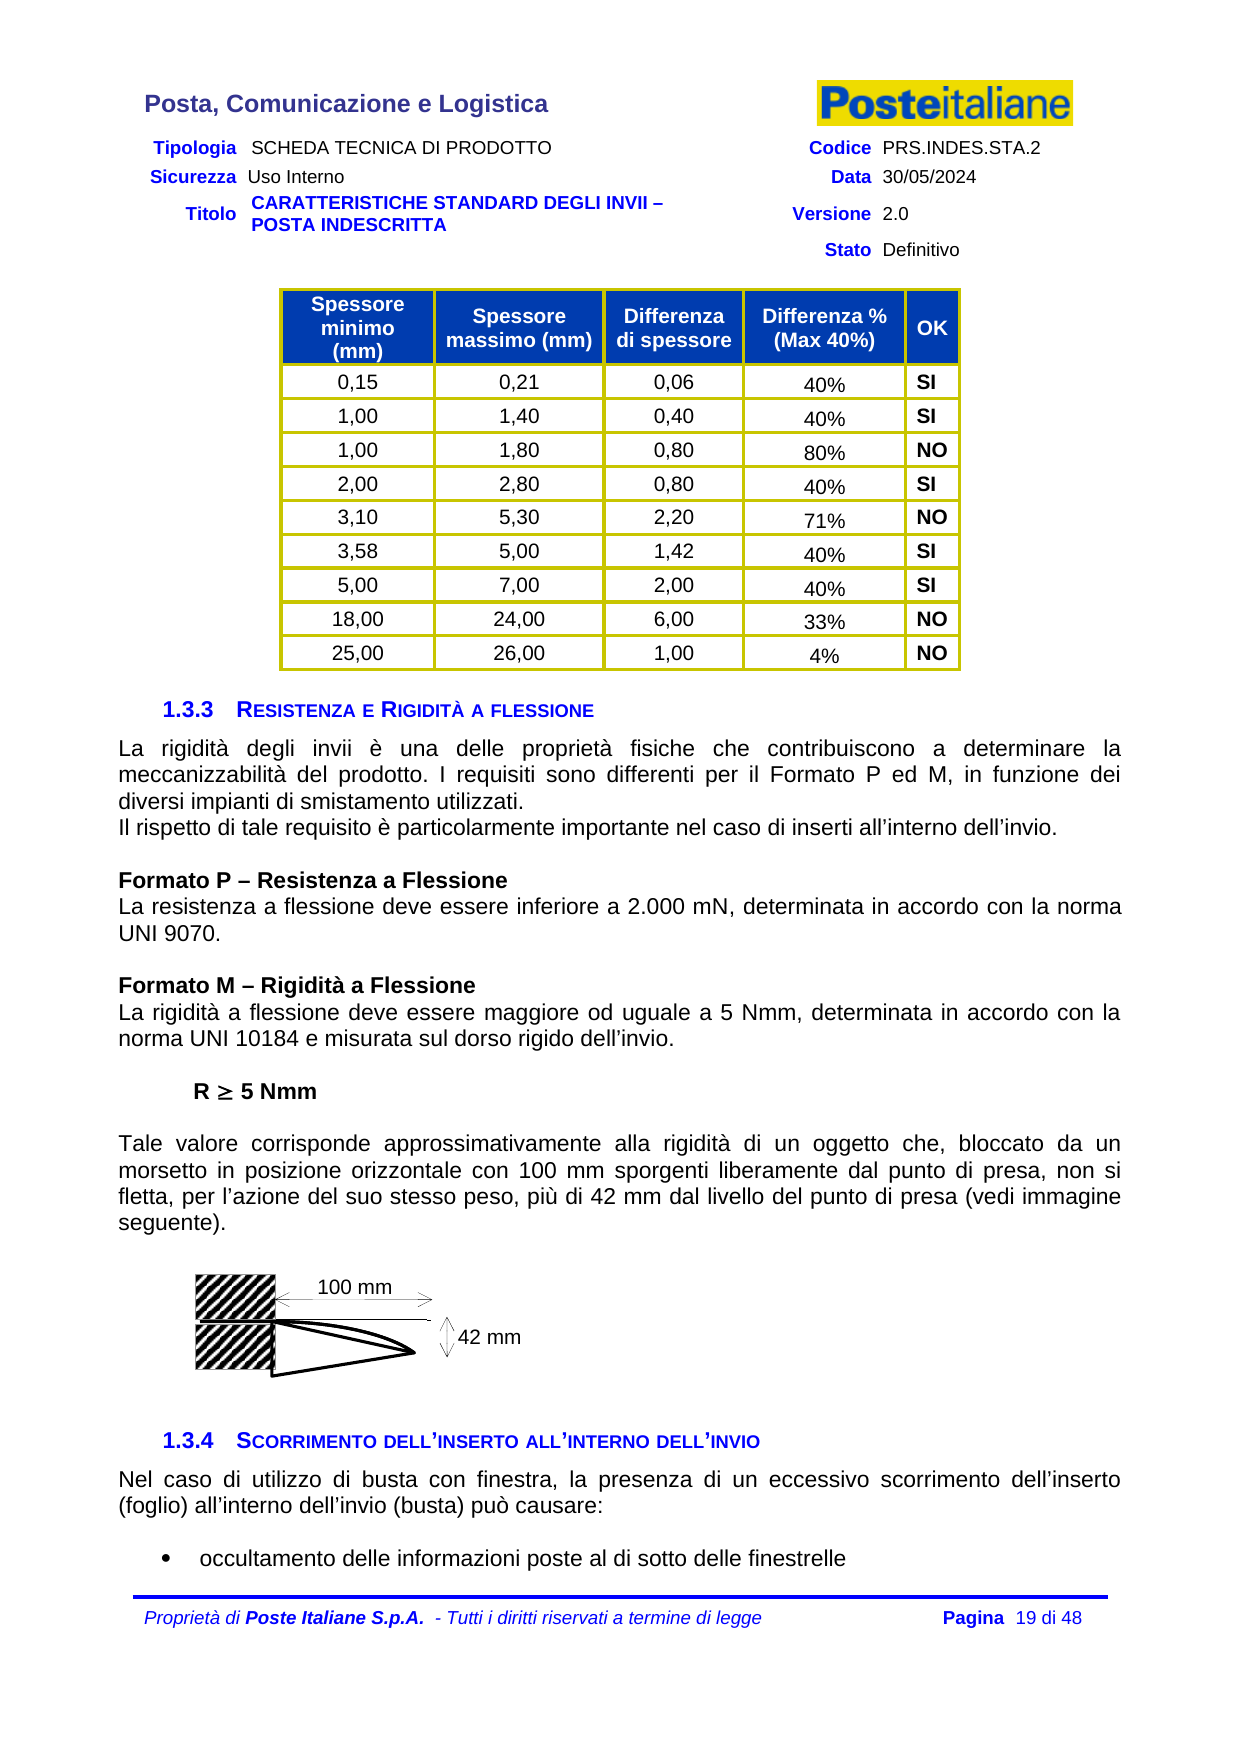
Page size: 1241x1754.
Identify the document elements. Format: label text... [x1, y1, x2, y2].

table_cell 5,00 [436, 536, 602, 566]
table_cell 2,20 [606, 502, 742, 533]
subtitle Resistenza e Rigidità a flessione [162, 696, 1122, 722]
picture [196, 1325, 270, 1369]
text R 5 Nmm [118, 1078, 1122, 1104]
text Nel caso di utilizzo di busta con finestra, la presenza di un eccessivo scorrimento dell’inserto (foglio) all’interno dell’invio (busta) può causare: [118, 1466, 1122, 1519]
table_cell 40% [745, 570, 904, 600]
table_cell 71% [745, 502, 904, 533]
table_cell 40% [745, 366, 904, 397]
table_cell 2,00 [606, 570, 742, 600]
table_cell 18,00 [283, 604, 433, 634]
text Formato P – Resistenza a Flessione [118, 867, 1122, 893]
table_cell 0,06 [606, 366, 742, 397]
table_cell 1,00 [606, 637, 742, 668]
text La resistenza a flessione deve essere inferiore a 2.000 mN, determinata in accordo con la norma UNI 9070. [118, 893, 1122, 946]
table_cell 80% [745, 434, 904, 465]
table_cell 6,00 [606, 604, 742, 634]
table_header Differenza % (Max 40%) [745, 291, 904, 363]
list occultamento delle informazioni poste al di sotto delle finestrelle [162, 1545, 1122, 1571]
table_cell 0,40 [606, 400, 742, 431]
table_header Spessore massimo (mm) [436, 291, 602, 363]
table_cell 1,42 [606, 536, 742, 566]
subtitle Scorrimento dell’inserto all’interno dell’invio [162, 1427, 1122, 1453]
table_cell 40% [745, 536, 904, 566]
table_cell 2,80 [436, 468, 602, 499]
table_cell 40% [745, 468, 904, 499]
table_cell NO [907, 604, 958, 634]
table_cell 33% [745, 604, 904, 634]
table_cell 3,58 [283, 536, 433, 566]
table_cell 3,10 [283, 502, 433, 533]
table_header Differenza di spessore [606, 291, 742, 363]
text La rigidità degli invii è una delle proprietà fisiche che contribuiscono a determinare la meccanizzabilità del prodotto. I requisiti sono differenti per il Formato P ed M, in funzione dei diversi impianti di smistamento utilizzati. [118, 735, 1122, 814]
text Tale valore corrisponde approssimativamente alla rigidità di un oggetto che, bloccato da un morsetto in posizione orizzontale con 100 mm sporgenti liberamente dal punto di presa, non si fletta, per l’azione del suo stesso peso, più di 42 mm dal livello del punto di presa (vedi immagine seguente). [118, 1130, 1122, 1236]
table_cell 25,00 [283, 637, 433, 668]
table_cell SI [907, 570, 958, 600]
text Formato M – Rigidità a Flessione [118, 972, 1122, 998]
table_cell 40% [745, 400, 904, 431]
table_cell 2,00 [283, 468, 433, 499]
table_cell 24,00 [436, 604, 602, 634]
table_cell SI [907, 468, 958, 499]
table_cell SI [907, 366, 958, 397]
table_cell SI [907, 536, 958, 566]
table_cell 0,15 [283, 366, 433, 397]
table_cell 1,40 [436, 400, 602, 431]
table_cell 4% [745, 637, 904, 668]
text Il rispetto di tale requisito è particolarmente importante nel caso di inserti all’interno dell’invio. [118, 814, 1122, 840]
table_cell 5,00 [283, 570, 433, 600]
table_cell 0,80 [606, 434, 742, 465]
table_cell NO [907, 434, 958, 465]
table_cell 26,00 [436, 637, 602, 668]
text La rigidità a flessione deve essere maggiore od uguale a 5 Nmm, determinata in accordo con la norma UNI 10184 e misurata sul dorso rigido dell’invio. [118, 998, 1122, 1051]
table_cell SI [907, 400, 958, 431]
table_cell 0,21 [436, 366, 602, 397]
table_cell NO [907, 637, 958, 668]
table_cell 5,30 [436, 502, 602, 533]
table_cell 1,80 [436, 434, 602, 465]
table_cell 7,00 [436, 570, 602, 600]
table_cell 0,80 [606, 468, 742, 499]
table_cell 1,00 [283, 400, 433, 431]
table_cell 1,00 [283, 434, 433, 465]
table_cell NO [907, 502, 958, 533]
picture [816, 80, 1074, 126]
table_header OK [907, 291, 958, 363]
table_header Spessore minimo (mm) [283, 291, 433, 363]
picture [196, 1275, 275, 1319]
